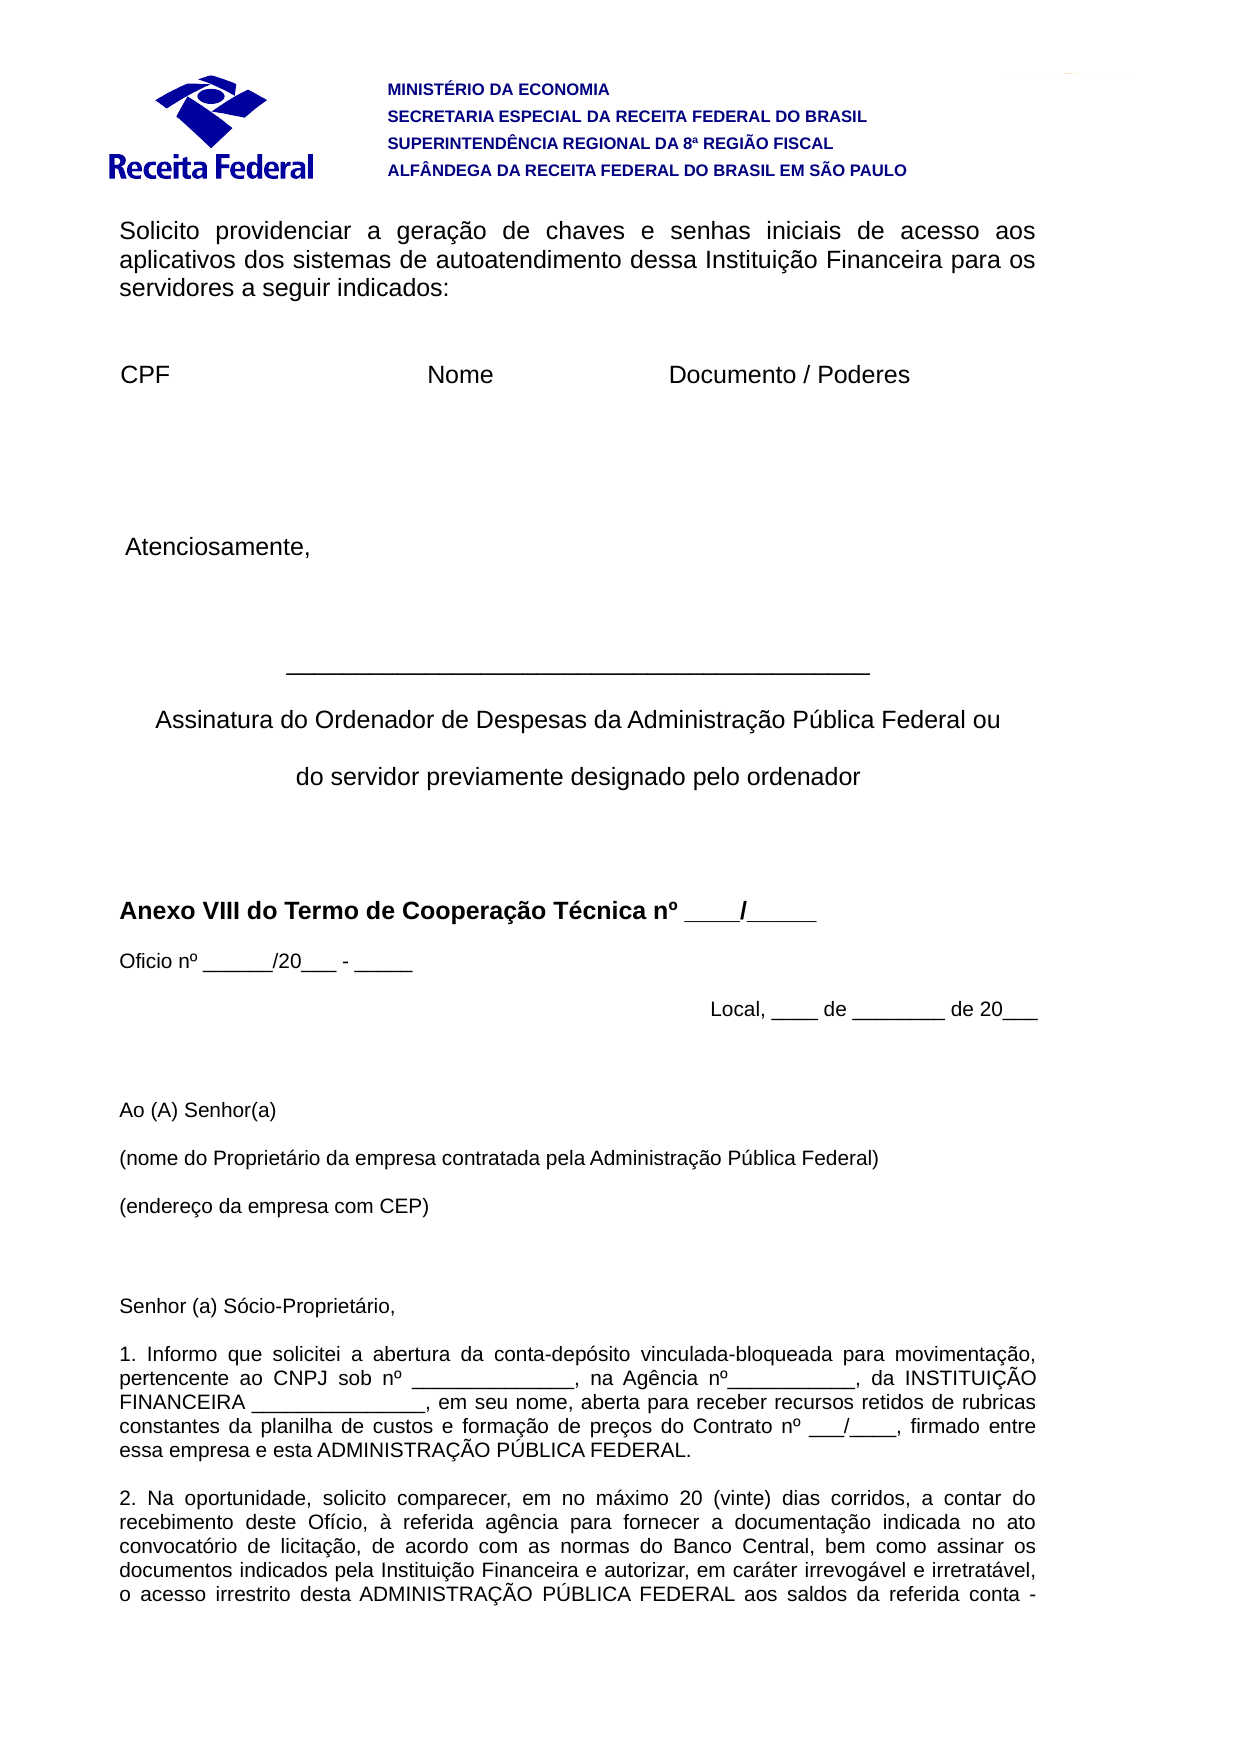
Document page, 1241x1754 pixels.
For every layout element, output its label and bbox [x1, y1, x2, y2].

table_header [118, 896, 1039, 1606]
table_header [118, 216, 1039, 791]
